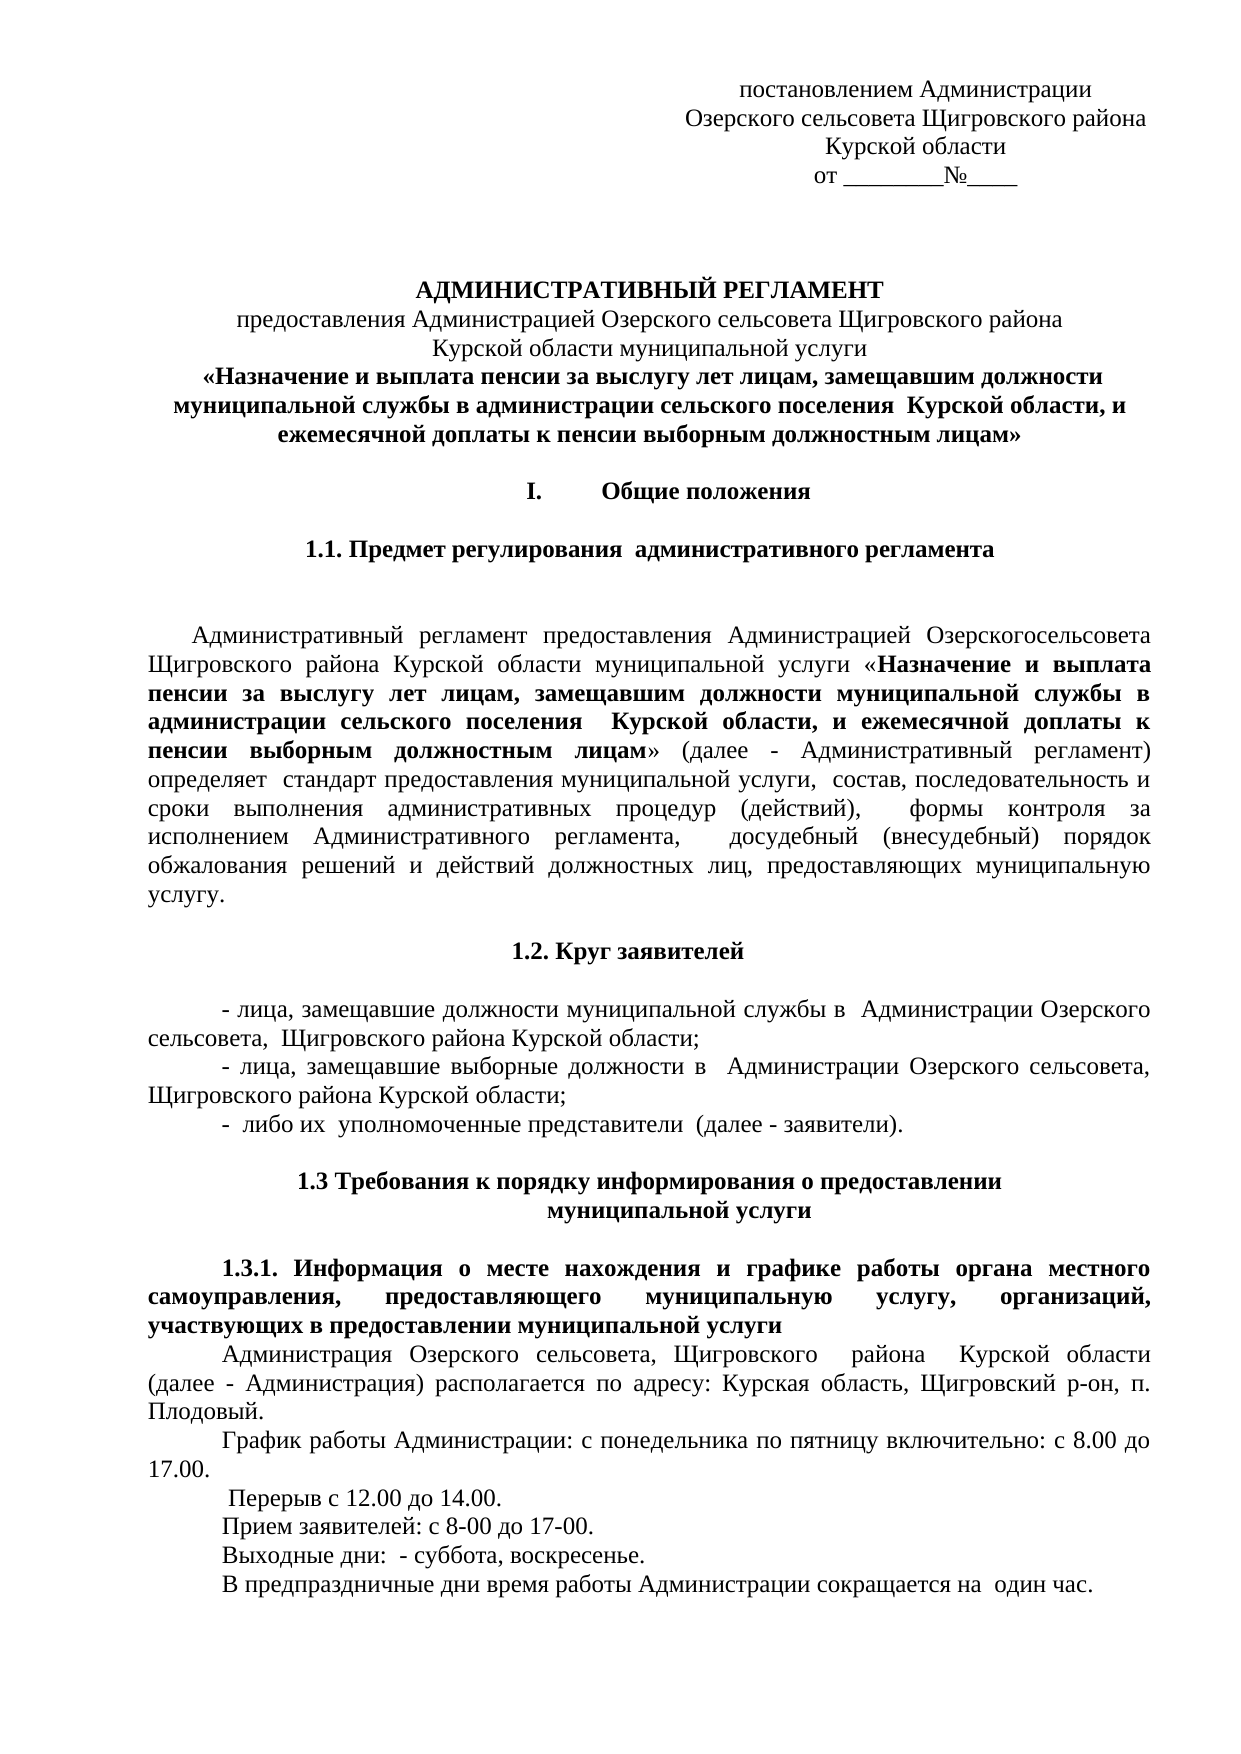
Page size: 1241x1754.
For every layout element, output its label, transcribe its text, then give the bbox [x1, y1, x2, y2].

list Круг заявителей [104, 936, 1152, 965]
text Перерыв с 12.00 до 14.00. [148, 1483, 1152, 1511]
text В предпраздничные дни время работы Администрации сокращается на один час. [148, 1569, 1152, 1598]
text АДМИНИСТРАТИВНЫЙ РЕГЛАМЕНТ [148, 275, 1152, 304]
text График работы Администрации: с понедельника по пятницу включительно: с 8.00 до 17.00. [148, 1425, 1152, 1483]
text от ________№____ [679, 160, 1152, 189]
list Общие положения [185, 476, 1152, 505]
text Администрация Озерского сельсовета, Щигровского района Курской области (далее - Администрация) располагается по адресу: Курская область, Щигровский р-он, п. Плодовый. [148, 1339, 1152, 1425]
text Озерского сельсовета Щигровского района Курской области [679, 103, 1152, 160]
text Курской области муниципальной услуги [148, 333, 1152, 361]
text Выходные дни: - суббота, воскресенье. [148, 1540, 1152, 1569]
text - лица, замещавшие выборные должности в Администрации Озерского сельсовета, Щигровского района Курской области; [148, 1051, 1152, 1109]
text предоставления Администрацией Озерского сельсовета Щигровского района [148, 304, 1152, 333]
text - лица, замещавшие должности муниципальной службы в Администрации Озерского сельсовета, Щигровского района Курской области; [148, 994, 1152, 1051]
text 1.3 Требования к порядку информирования о предоставлении [148, 1166, 1152, 1195]
list Предмет регулирования административного регламента [148, 534, 1152, 563]
text Прием заявителей: с 8-00 до 17-00. [148, 1511, 1152, 1540]
text 1.3.1. Информация о месте нахождения и графике работы органа местного самоуправления, предоставляющего муниципальную услугу, организаций, участвующих в предоставлении муниципальной услуги [148, 1253, 1152, 1339]
text - либо их уполномоченные представители (далее - заявители). [148, 1109, 1152, 1138]
text муниципальной услуги [148, 1195, 1152, 1224]
text Административный регламент предоставления Администрацией Озерскогосельсовета Щигровского района Курской области муниципальной услуги «Назначение и выплата пенсии за выслугу лет лицам, замещавшим должности муниципальной службы в администрации сельского поселения Курской области, и ежемесячной доплаты к пенсии выборным должностным лицам» (далее - Административный регламент) определяет стандарт предоставления муниципальной услуги, состав, последовательность и сроки выполнения административных процедур (действий), формы контроля за исполнением Административного регламента, досудебный (внесудебный) порядок обжалования решений и действий должностных лиц, предоставляющих муниципальную услугу. [148, 620, 1152, 908]
text «Назначение и выплата пенсии за выслугу лет лицам, замещавшим должности муниципальной службы в администрации сельского поселения Курской области, и ежемесячной доплаты к пенсии выборным должностным лицам» [148, 361, 1152, 448]
text постановлением Администрации [679, 74, 1152, 103]
